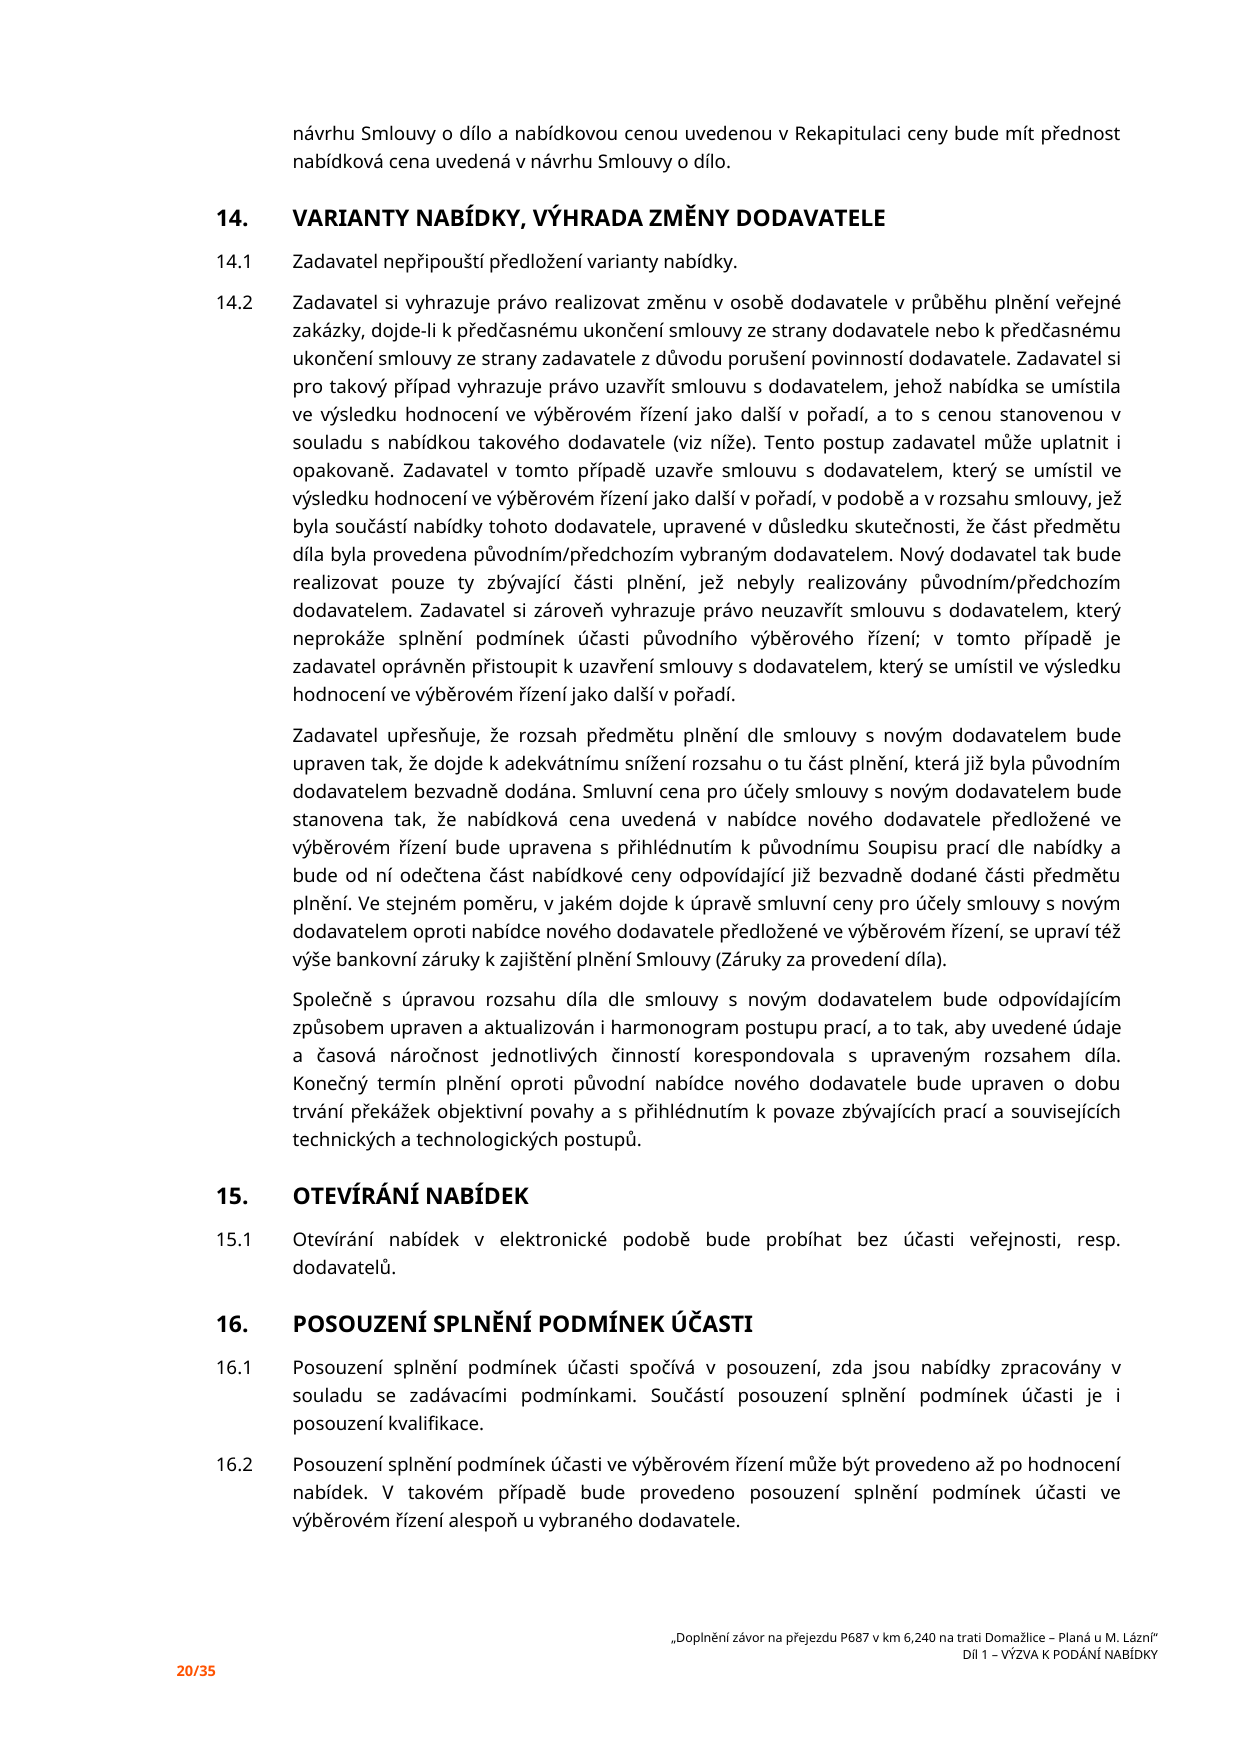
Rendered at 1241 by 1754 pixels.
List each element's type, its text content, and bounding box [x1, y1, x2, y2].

text Posouzení splnění podmínek účasti ve výběrovém řízení může být provedeno až po hodnocení nabídek. V takovém případě bude provedeno posouzení splnění podmínek účasti ve výběrovém řízení alespoň u vybraného dodavatele. [216, 1451, 1122, 1533]
list Společně s úpravou rozsahu díla dle smlouvy s novým dodavatelem bude odpovídajícím způsobem upraven a aktualizován i harmonogram postupu prací, a to tak, aby uvedené údaje a časová náročnost jednotlivých činností korespondovala s upraveným rozsahem díla. Konečný termín plnění oproti původní nabídce nového dodavatele bude upraven o dobu trvání překážek objektivní povahy a s přihlédnutím k povaze zbývajících prací a souvisejících technických a technologických postupů. [292, 987, 1122, 1152]
text Otevírání nabídek v elektronické podobě bude probíhat bez účasti veřejnosti, resp. dodavatelů. [216, 1227, 1122, 1280]
text Posouzení splnění podmínek účasti spočívá v posouzení, zda jsou nabídky zpracovány v souladu se zadávacími podmínkami. Součástí posouzení splnění podmínek účasti je i posouzení kvalifikace. [216, 1354, 1122, 1436]
text POSOUZENÍ SPLNĚNÍ PODMÍNEK ÚČASTI [216, 1308, 1122, 1339]
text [216, 121, 1122, 174]
text Zadavatel nepřipouští předložení varianty nabídky. [216, 248, 1122, 274]
text OTEVÍRÁNÍ NABÍDEK [216, 1180, 1122, 1211]
text Zadavatel si vyhrazuje právo realizovat změnu v osobě dodavatele v průběhu plnění veřejné zakázky, dojde-li k předčasnému ukončení smlouvy ze strany dodavatele nebo k předčasnému ukončení smlouvy ze strany zadavatele z důvodu porušení povinností dodavatele. Zadavatel si pro takový případ vyhrazuje právo uzavřít smlouvu s dodavatelem, jehož nabídka se umístila ve výsledku hodnocení ve výběrovém řízení jako další v pořadí, a to s cenou stanovenou v souladu s nabídkou takového dodavatele (viz níže). Tento postup zadavatel může uplatnit i opakovaně. Zadavatel v tomto případě uzavře smlouvu s dodavatelem, který se umístil ve výsledku hodnocení ve výběrovém řízení jako další v pořadí, v podobě a v rozsahu smlouvy, jež byla součástí nabídky tohoto dodavatele, upravené v důsledku skutečnosti, že část předmětu díla byla provedena původním/předchozím vybraným dodavatelem. Nový dodavatel tak bude realizovat pouze ty zbývající části plnění, jež nebyly realizovány původním/předchozím dodavatelem. Zadavatel si zároveň vyhrazuje právo neuzavřít smlouvu s dodavatelem, který neprokáže splnění podmínek účasti původního výběrového řízení; v tomto případě je zadavatel oprávněn přistoupit k uzavření smlouvy s dodavatelem, který se umístil ve výsledku hodnocení ve výběrovém řízení jako další v pořadí. [216, 289, 1122, 707]
list Zadavatel upřesňuje, že rozsah předmětu plnění dle smlouvy s novým dodavatelem bude upraven tak, že dojde k adekvátnímu snížení rozsahu o tu část plnění, která již byla původním dodavatelem bezvadně dodána. Smluvní cena pro účely smlouvy s novým dodavatelem bude stanovena tak, že nabídková cena uvedená v nabídce nového dodavatele předložené ve výběrovém řízení bude upravena s přihlédnutím k původnímu Soupisu prací dle nabídky a bude od ní odečtena část nabídkové ceny odpovídající již bezvadně dodané části předmětu plnění. Ve stejném poměru, v jakém dojde k úpravě smluvní ceny pro účely smlouvy s novým dodavatelem oproti nabídce nového dodavatele předložené ve výběrovém řízení, se upraví též výše bankovní záruky k zajištění plnění Smlouvy (Záruky za provedení díla). [292, 722, 1122, 972]
text VARIANTY NABÍDKY, VÝHRADA ZMĚNY DODAVATELE [216, 202, 1122, 233]
